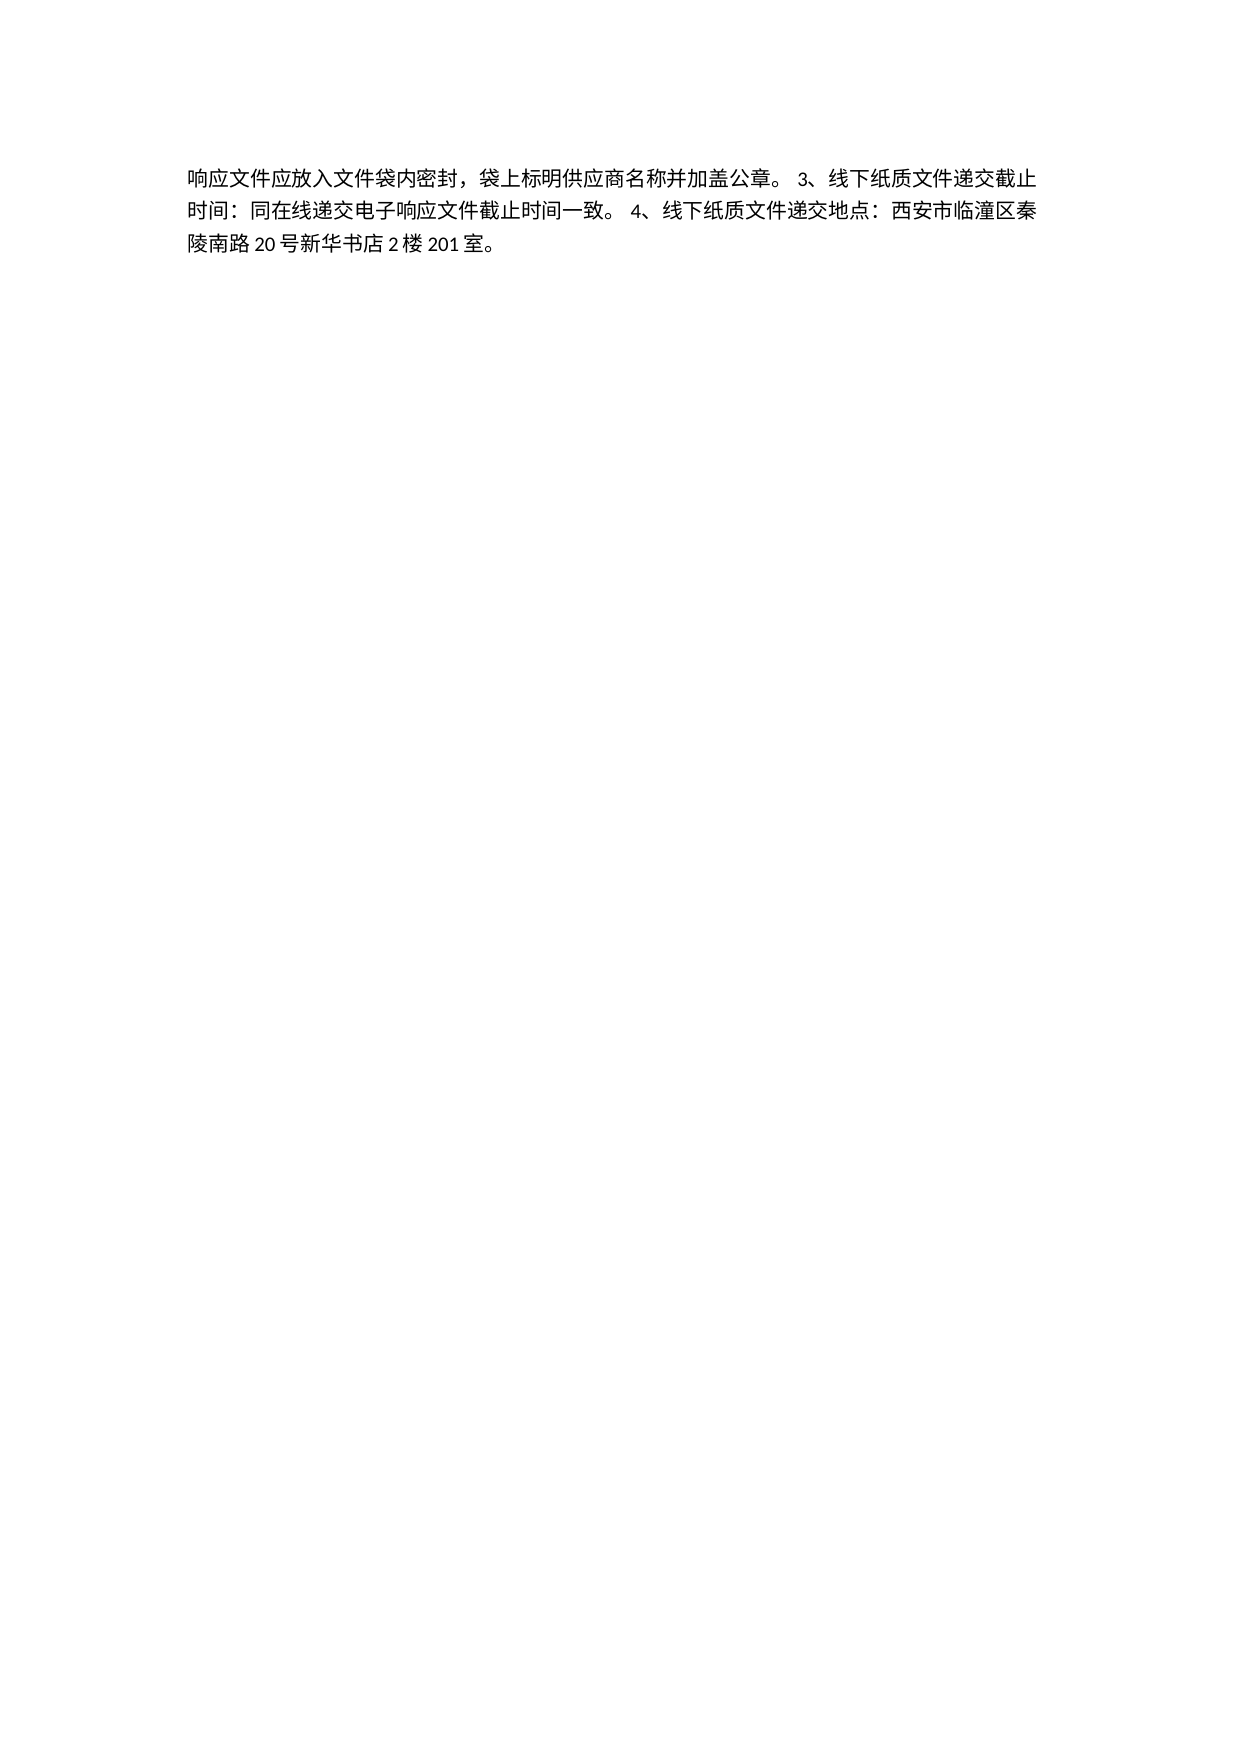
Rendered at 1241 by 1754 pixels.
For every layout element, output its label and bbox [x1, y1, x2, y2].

text [187, 162, 1053, 259]
